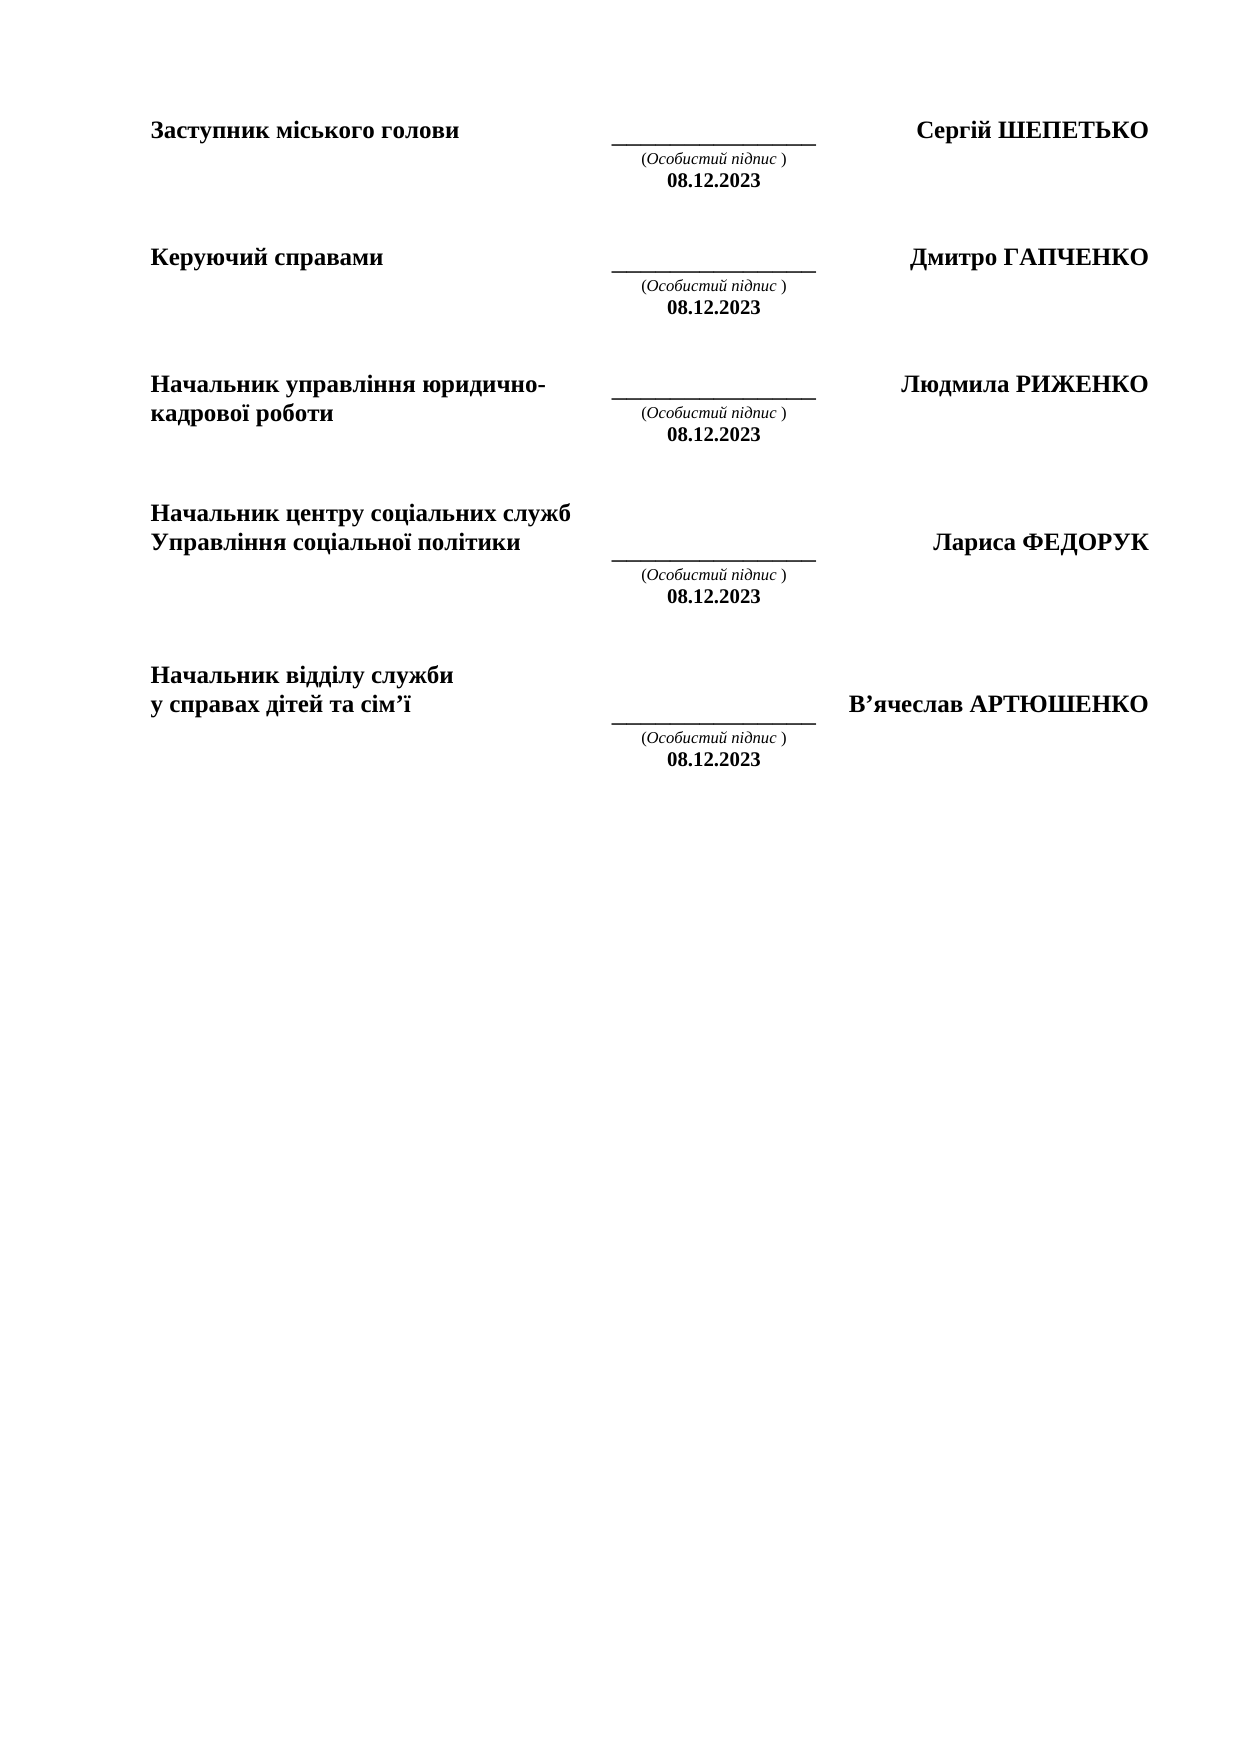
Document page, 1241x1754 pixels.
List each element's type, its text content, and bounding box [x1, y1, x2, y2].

table_cell Людмила РИЖЕНКО [831, 369, 1160, 498]
table_cell ______________ (Особистий підпис ) 08.12.2023 [596, 498, 831, 661]
table_cell ______________ (Особистий підпис ) 08.12.2023 [596, 661, 831, 823]
table_cell В’ячеслав АРТЮШЕНКО [831, 661, 1160, 823]
table_header Сергій ШЕПЕТЬКО [831, 115, 1160, 242]
table_cell ______________ (Особистий підпис ) 08.12.2023 [596, 369, 831, 498]
table_cell Дмитро ГАПЧЕНКО [831, 242, 1160, 369]
table_cell Начальник центру соціальних служб Управління соціальної політики [139, 498, 596, 661]
table_cell ______________ (Особистий підпис ) 08.12.2023 [596, 242, 831, 369]
table_header ______________ (Особистий підпис ) 08.12.2023 [596, 115, 831, 242]
table_header Заступник міського голови [139, 115, 596, 242]
table_cell Керуючий справами [139, 242, 596, 369]
table_cell Начальник відділу служби у справах дітей та сім’ї [139, 661, 596, 823]
table_cell Начальник управління юридично-кадрової роботи [139, 369, 596, 498]
table_cell Лариса ФЕДОРУК [831, 498, 1160, 661]
